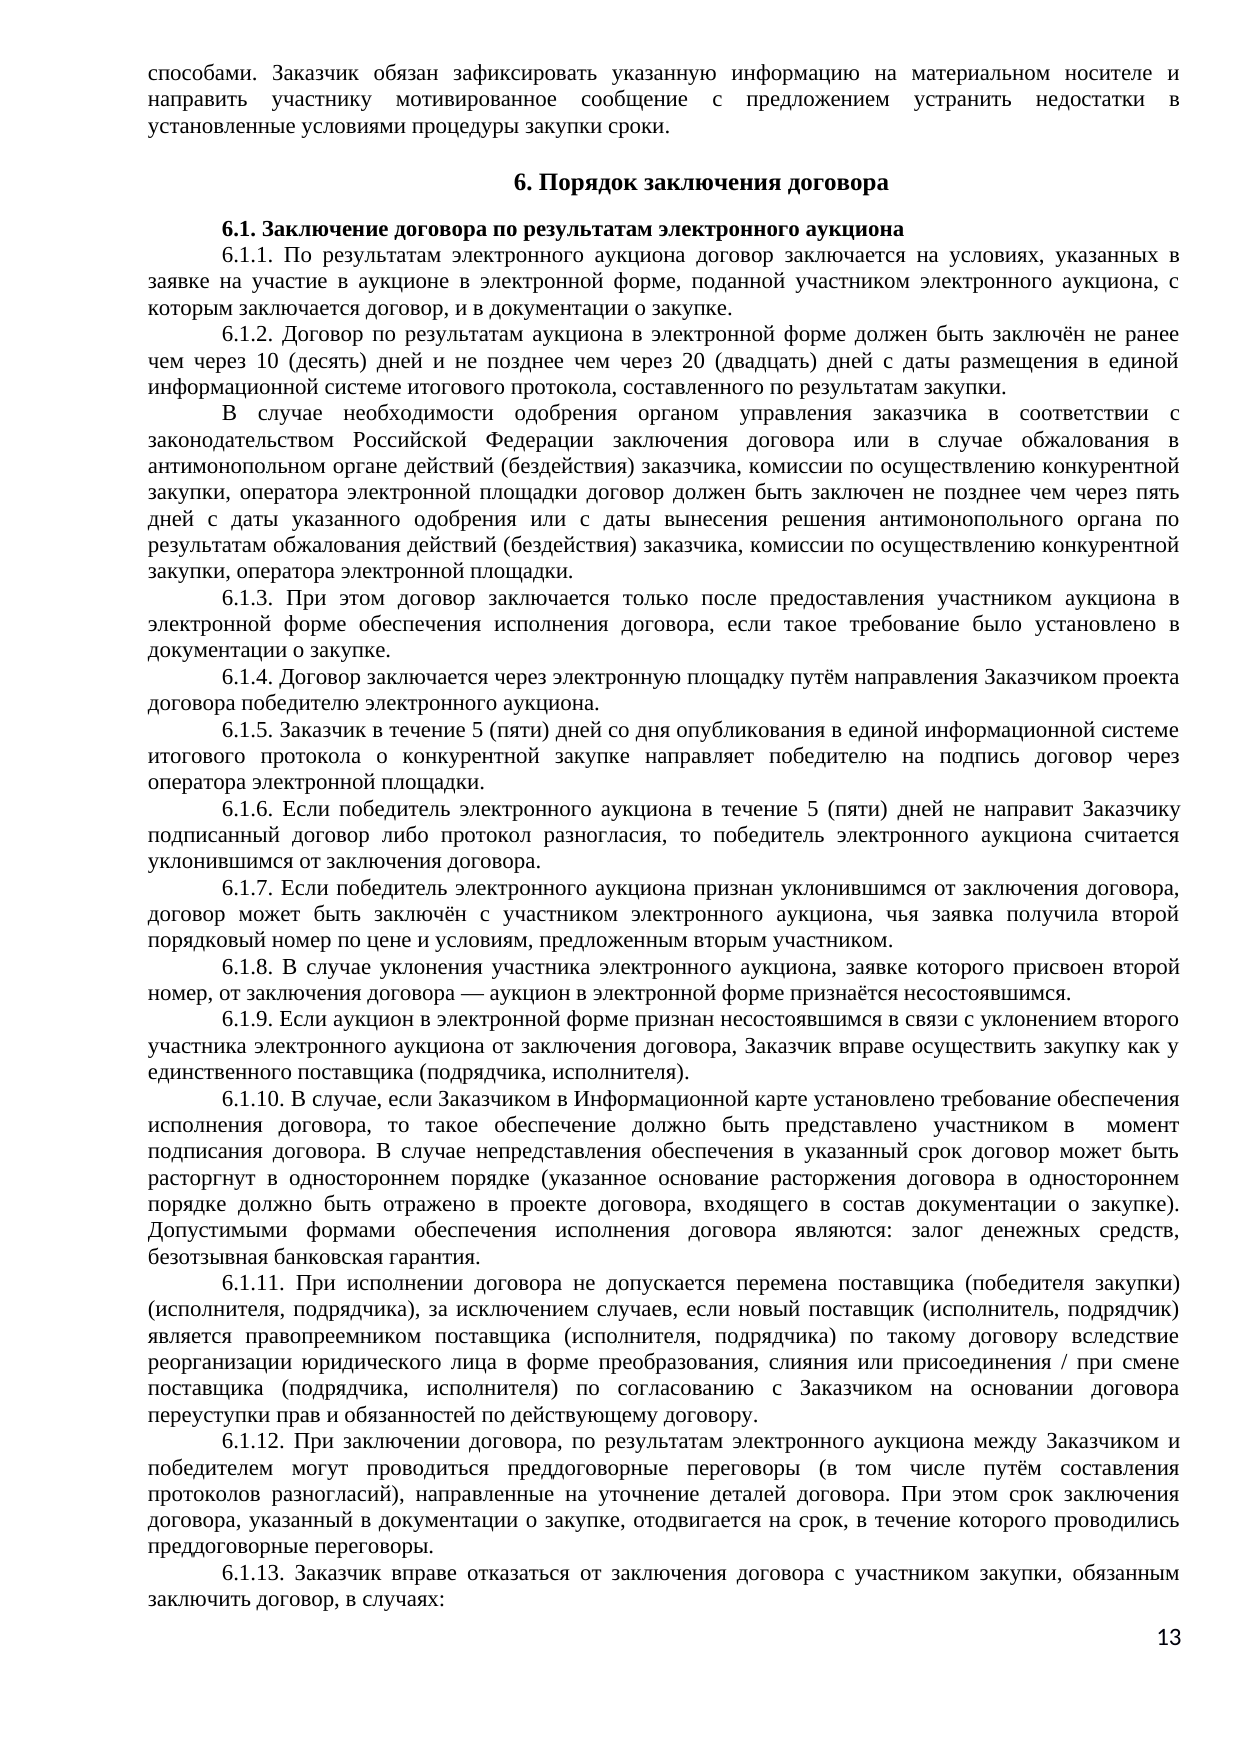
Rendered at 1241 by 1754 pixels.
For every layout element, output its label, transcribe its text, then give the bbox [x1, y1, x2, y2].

text 6.1. Заключение договора по результатам электронного аукциона [148, 215, 1181, 241]
text 6.1.7. Если победитель электронного аукциона признан уклонившимся от заключения договора, договор может быть заключён с участником электронного аукциона, чья заявка получила второй порядковый номер по цене и условиям, предложенным вторым участником. [148, 874, 1181, 953]
text 6.1.5. Заказчик в течение 5 (пяти) дней со дня опубликования в единой информационной системе итогового протокола о конкурентной закупке направляет победителю на подпись договор через оператора электронной площадки. [148, 716, 1181, 795]
text 6.1.8. В случае уклонения участника электронного аукциона, заявке которого присвоен второй номер, от заключения договора — аукцион в электронной форме признаётся несостоявшимся. [148, 953, 1181, 1006]
text 6.1.10. В случае, если Заказчиком в Информационной карте установлено требование обеспечения исполнения договора, то такое обеспечение должно быть представлено участником в момент подписания договора. В случае непредставления обеспечения в указанный срок договор может быть расторгнут в одностороннем порядке (указанное основание расторжения договора в одностороннем порядке должно быть отражено в проекте договора, входящего в состав документации о закупке). Допустимыми формами обеспечения исполнения договора являются: залог денежных средств, безотзывная банковская гарантия. [148, 1084, 1181, 1269]
text 6.1.3. При этом договор заключается только после предоставления участником аукциона в электронной форме обеспечения исполнения договора, если такое требование было установлено в документации о закупке. [148, 584, 1181, 663]
text 6.1.12. При заключении договора, по результатам электронного аукциона между Заказчиком и победителем могут проводиться преддоговорные переговоры (в том числе путём составления протоколов разногласий), направленные на уточнение деталей договора. При этом срок заключения договора, указанный в документации о закупке, отодвигается на срок, в течение которого проводились преддоговорные переговоры. [148, 1427, 1181, 1559]
text 6.1.9. Если аукцион в электронной форме признан несостоявшимся в связи с уклонением второго участника электронного аукциона от заключения договора, Заказчик вправе осуществить закупку как у единственного поставщика (подрядчика, исполнителя). [148, 1006, 1181, 1084]
text 6.1.2. Договор по результатам аукциона в электронной форме должен быть заключён не ранее чем через 10 (десять) дней и не позднее чем через 20 (двадцать) дней с даты размещения в единой информационной системе итогового протокола, составленного по результатам закупки. [148, 320, 1181, 399]
text 6.1.6. Если победитель электронного аукциона в течение 5 (пяти) дней не направит Заказчику подписанный договор либо протокол разногласия, то победитель электронного аукциона считается уклонившимся от заключения договора. [148, 795, 1181, 874]
text 6.1.11. При исполнении договора не допускается перемена поставщика (победителя закупки) (исполнителя, подрядчика), за исключением случаев, если новый поставщик (исполнитель, подрядчик) является правопреемником поставщика (исполнителя, подрядчика) по такому договору вследствие реорганизации юридического лица в форме преобразования, слияния или присоединения / при смене поставщика (подрядчика, исполнителя) по согласованию с Заказчиком на основании договора переуступки прав и обязанностей по действующему договору. [148, 1269, 1181, 1427]
text В случае необходимости одобрения органом управления заказчика в соответствии с законодательством Российской Федерации заключения договора или в случае обжалования в антимонопольном органе действий (бездействия) заказчика, комиссии по осуществлению конкурентной закупки, оператора электронной площадки договор должен быть заключен не позднее чем через пять дней с даты указанного одобрения или с даты вынесения решения антимонопольного органа по результатам обжалования действий (бездействия) заказчика, комиссии по осуществлению конкурентной закупки, оператора электронной площадки. [148, 399, 1181, 584]
text 6.1.1. По результатам электронного аукциона договор заключается на условиях, указанных в заявке на участие в аукционе в электронной форме, поданной участником электронного аукциона, с которым заключается договор, и в документации о закупке. [148, 241, 1181, 320]
text 6. Порядок заключения договора [148, 167, 1181, 196]
text 6.1.13. Заказчик вправе отказаться от заключения договора с участником закупки, обязанным заключить договор, в случаях: [148, 1559, 1181, 1612]
text 6.1.4. Договор заключается через электронную площадку путём направления Заказчиком проекта договора победителю электронного аукциона. [148, 663, 1181, 716]
